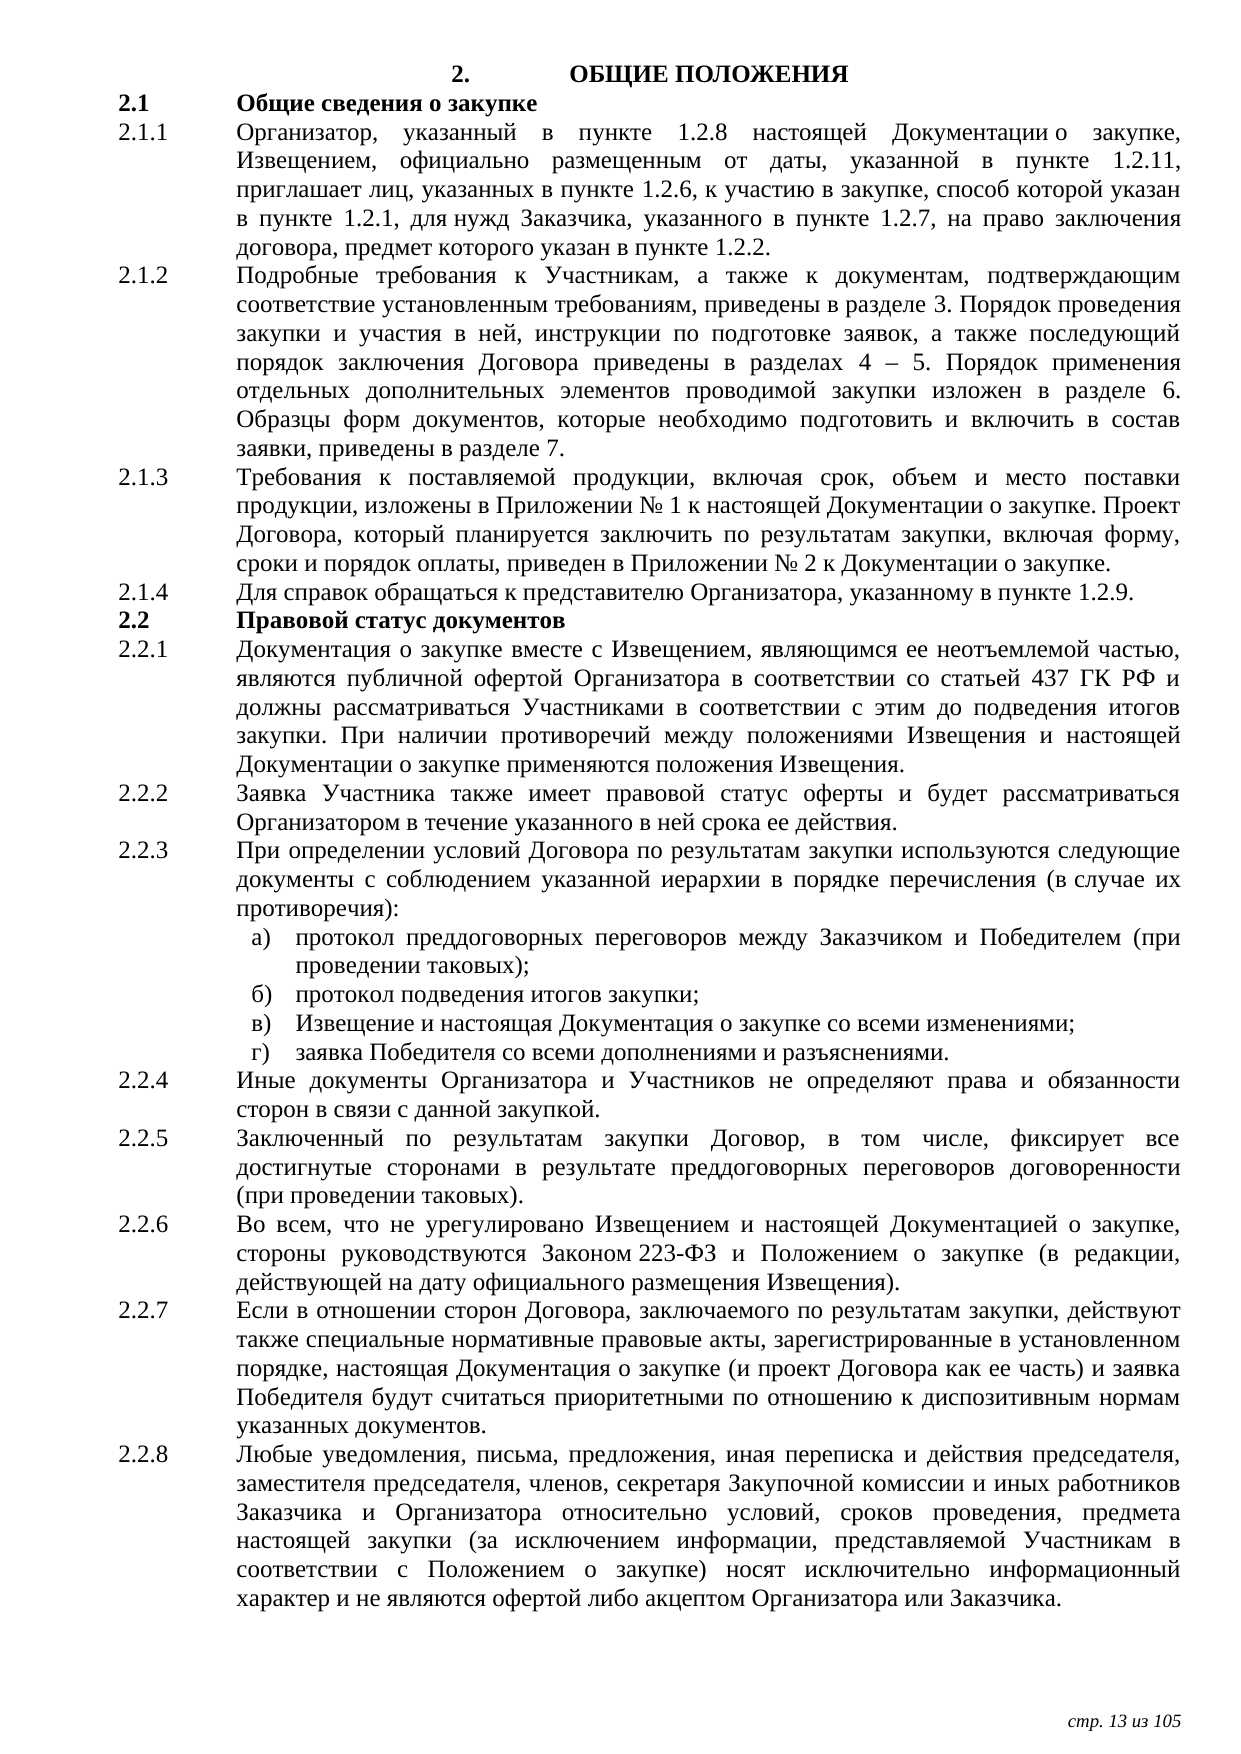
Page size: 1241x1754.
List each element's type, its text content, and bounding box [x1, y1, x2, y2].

subtitle Правовой статус документов [118, 605, 1181, 634]
text Для справок обращаться к представителю Организатора, указанному в пункте 1.2.9. [118, 577, 1181, 605]
list протокол преддоговорных переговоров между Заказчиком и Победителем (при проведении таковых); [251, 922, 1181, 979]
text Подробные требования к Участникам, а также к документам, подтверждающим соответствие установленным требованиям, приведены в разделе 3. Порядок проведения закупки и участия в ней, инструкции по подготовке заявок, а также последующий порядок заключения Договора приведены в разделах 4 – 5. Порядок применения отдельных дополнительных элементов проводимой закупки изложен в разделе 6. Образцы форм документов, которые необходимо подготовить и включить в состав заявки, приведены в разделе 7. [118, 260, 1181, 462]
list Иные документы Организатора и Участников не определяют права и обязанности сторон в связи с данной закупкой. [118, 1065, 1181, 1123]
text При определении условий Договора по результатам закупки используются следующие документы с соблюдением указанной иерархии в порядке перечисления (в случае их противоречия): [118, 835, 1181, 922]
list Документация о закупке вместе с Извещением, являющимся ее неотъемлемой частью, являются публичной офертой Организатора в соответствии со статьей 437 ГК РФ и должны рассматриваться Участниками в соответствии с этим до подведения итогов закупки. При наличии противоречий между положениями Извещения и настоящей Документации о закупке применяются положения Извещения. [118, 634, 1181, 778]
list Если в отношении сторон Договора, заключаемого по результатам закупки, действуют также специальные нормативные правовые акты, зарегистрированные в установленном порядке, настоящая Документация о закупке (и проект Договора как ее часть) и заявка Победителя будут считаться приоритетными по отношению к диспозитивным нормам указанных документов. [118, 1295, 1181, 1439]
subtitle Общие сведения о закупке [118, 88, 1181, 117]
list Извещение и настоящая Документация о закупке со всеми изменениями; [251, 1008, 1181, 1037]
list Любые уведомления, письма, предложения, иная переписка и действия председателя, заместителя председателя, членов, секретаря Закупочной комиссии и иных работников Заказчика и Организатора относительно условий, сроков проведения, предмета настоящей закупки (за исключением информации, представляемой Участникам в соответствии с Положением о закупке) носят исключительно информационный характер и не являются офертой либо акцептом Организатора или Заказчика. [118, 1439, 1181, 1612]
list Заключенный по результатам закупки Договор, в том числе, фиксирует все достигнутые сторонами в результате преддоговорных переговоров договоренности (при проведении таковых). [118, 1123, 1181, 1209]
list Во всем, что не урегулировано Извещением и настоящей Документацией о закупке, стороны руководствуются Законом 223-ФЗ и Положением о закупке (в редакции, действующей на дату официального размещения Извещения). [118, 1209, 1181, 1295]
text Требования к поставляемой продукции, включая срок, объем и место поставки продукции, изложены в Приложении № 1 к настоящей Документации о закупке. Проект Договора, который планируется заключить по результатам закупки, включая форму, сроки и порядок оплаты, приведен в Приложении № 2 к Документации о закупке. [118, 462, 1181, 577]
list Заявка Участника также имеет правовой статус оферты и будет рассматриваться Организатором в течение указанного в ней срока ее действия. [118, 778, 1181, 835]
subtitle ОБЩИЕ ПОЛОЖЕНИЯ [118, 59, 1181, 88]
text Организатор, указанный в пункте 1.2.8 настоящей Документации о закупке, Извещением, официально размещенным от даты, указанной в пункте 1.2.11, приглашает лиц, указанных в пункте 1.2.6, к участию в закупке, способ которой указан в пункте 1.2.1, для нужд Заказчика, указанного в пункте 1.2.7, на право заключения договора, предмет которого указан в пункте 1.2.2. [118, 117, 1181, 260]
list протокол подведения итогов закупки; [251, 979, 1181, 1008]
list заявка Победителя со всеми дополнениями и разъяснениями. [251, 1037, 1181, 1065]
